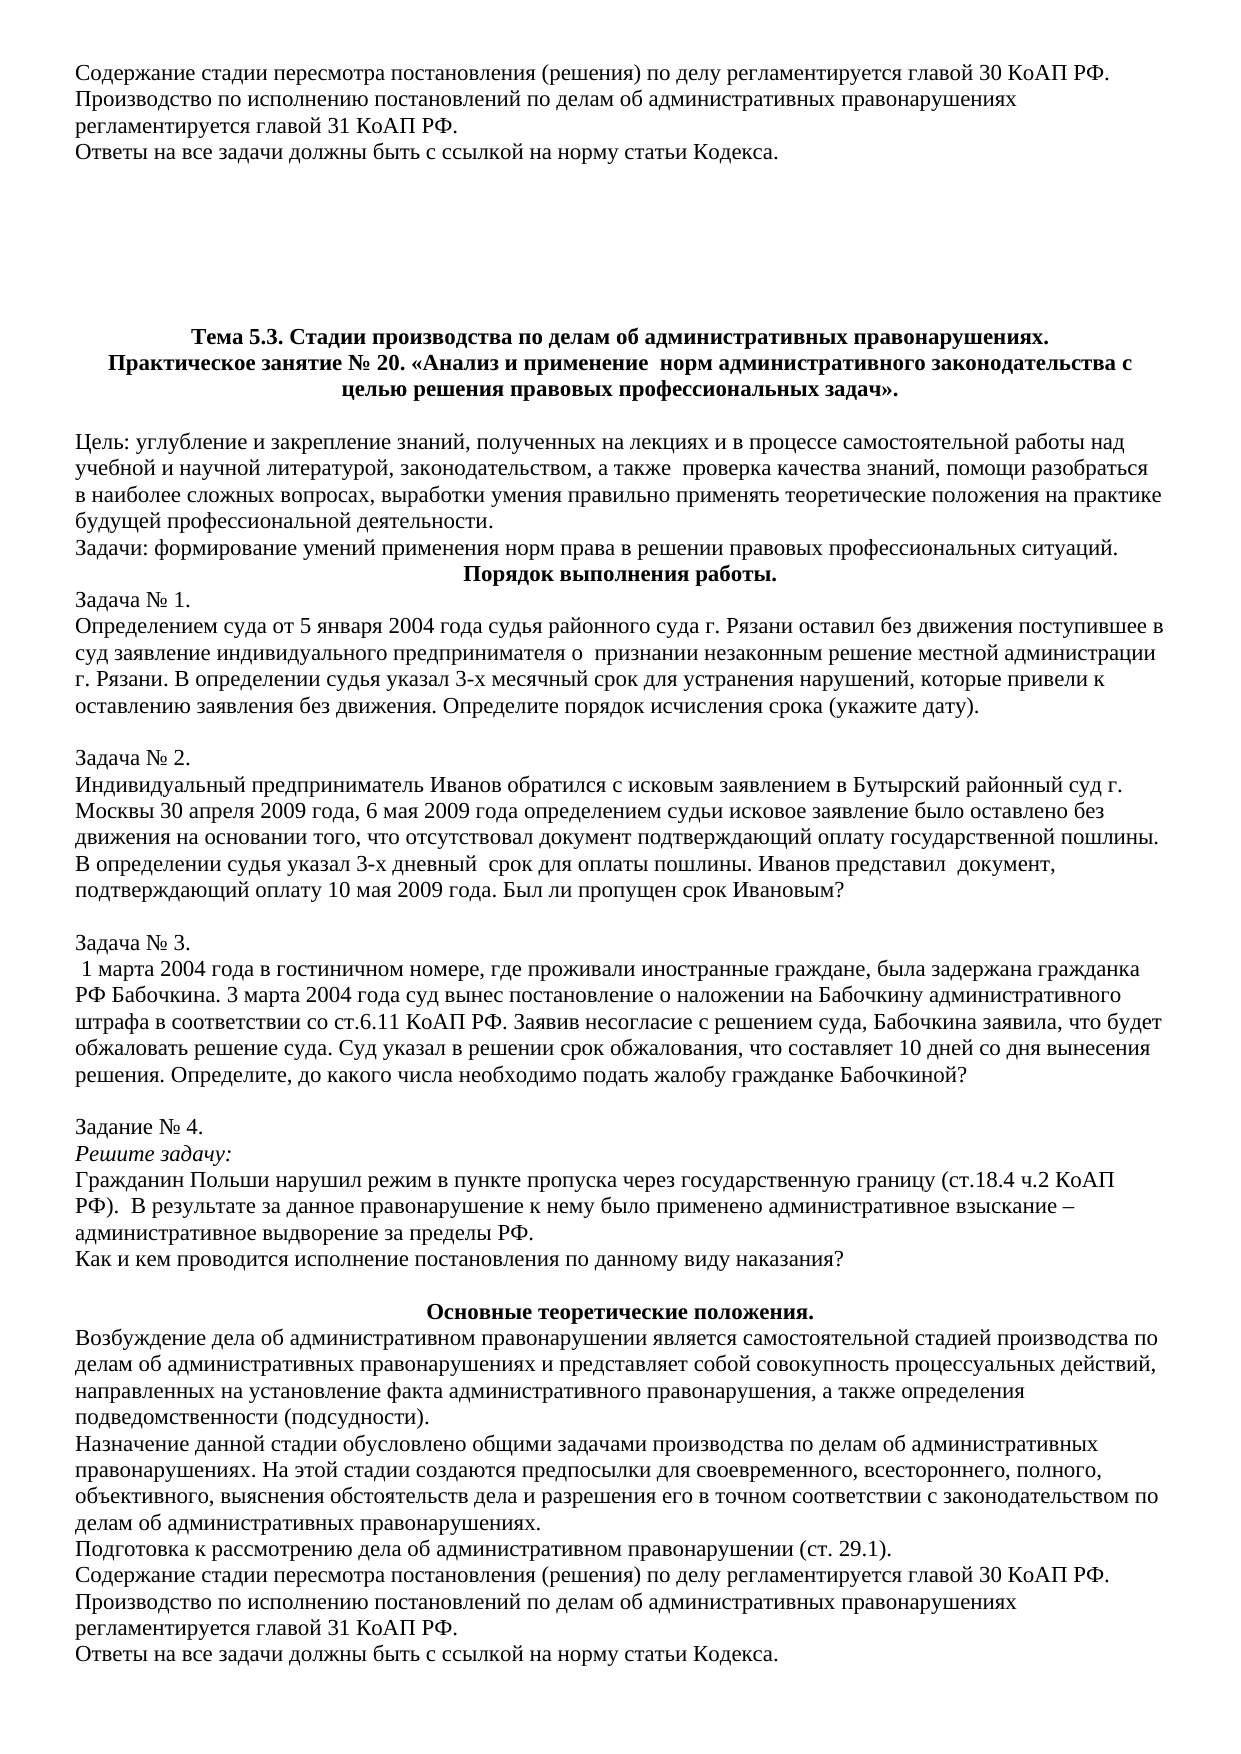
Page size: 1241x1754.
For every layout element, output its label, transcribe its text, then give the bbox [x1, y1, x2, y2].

text Задача № 2. [75, 744, 1165, 771]
text Задача № 1. [75, 586, 1165, 613]
text Решите задачу: [75, 1140, 1165, 1166]
text Подготовка к рассмотрению дела об административном правонарушении (ст. 29.1). [75, 1535, 1165, 1561]
text Содержание стадии пересмотра постановления (решения) по делу регламентируется главой 30 КоАП РФ. [75, 59, 1165, 86]
text Ответы на все задачи должны быть с ссылкой на норму статьи Кодекса. [75, 1640, 1165, 1667]
text Основные теоретические положения. [75, 1298, 1165, 1324]
text Практическое занятие № 20. «Анализ и применение норм административного законодательства с целью решения правовых профессиональных задач». [75, 349, 1165, 402]
text Задачи: формирование умений применения норм права в решении правовых профессиональных ситуаций. [75, 533, 1165, 560]
text Задание № 4. [75, 1113, 1165, 1140]
text Как и кем проводится исполнение постановления по данному виду наказания? [75, 1245, 1165, 1271]
text Гражданин Польши нарушил режим в пункте пропуска через государственную границу (ст.18.4 ч.2 КоАП РФ). В результате за данное правонарушение к нему было применено административное взыскание – административное выдворение за пределы РФ. [75, 1166, 1165, 1245]
text Цель: углубление и закрепление знаний, полученных на лекциях и в процессе самостоятельной работы над учебной и научной литературой, законодательством, а также проверка качества знаний, помощи разобраться в наиболее сложных вопросах, выработки умения правильно применять теоретические положения на практике будущей профессиональной деятельности. [75, 428, 1165, 533]
text Тема 5.3. Стадии производства по делам об административных правонарушениях. [75, 323, 1165, 349]
text Производство по исполнению постановлений по делам об административных правонарушениях регламентируется главой 31 КоАП РФ. [75, 1588, 1165, 1640]
text Возбуждение дела об административном правонарушении является самостоятельной стадией производства по делам об административных правонарушениях и представляет собой совокупность процессуальных действий, направленных на установление факта административного правонарушения, а также определения подведомственности (подсудности). [75, 1324, 1165, 1429]
text Содержание стадии пересмотра постановления (решения) по делу регламентируется главой 30 КоАП РФ. [75, 1561, 1165, 1588]
text Порядок выполнения работы. [75, 560, 1165, 586]
text Ответы на все задачи должны быть с ссылкой на норму статьи Кодекса. [75, 138, 1165, 164]
text Назначение данной стадии обусловлено общими задачами производства по делам об административных правонарушениях. На этой стадии создаются предпосылки для своевременного, всестороннего, полного, объективного, выяснения обстоятельств дела и разрешения его в точном соответствии с законодательством по делам об административных правонарушениях. [75, 1429, 1165, 1535]
text Производство по исполнению постановлений по делам об административных правонарушениях регламентируется главой 31 КоАП РФ. [75, 86, 1165, 138]
text 1 марта 2004 года в гостиничном номере, где проживали иностранные граждане, была задержана гражданка РФ Бабочкина. 3 марта 2004 года суд вынес постановление о наложении на Бабочкину административного штрафа в соответствии со ст.6.11 КоАП РФ. Заявив несогласие с решением суда, Бабочкина заявила, что будет обжаловать решение суда. Суд указал в решении срок обжалования, что составляет 10 дней со дня вынесения решения. Определите, до какого числа необходимо подать жалобу гражданке Бабочкиной? [75, 955, 1165, 1087]
text Индивидуальный предприниматель Иванов обратился с исковым заявлением в Бутырский районный суд г. Москвы 30 апреля 2009 года, 6 мая 2009 года определением судьи исковое заявление было оставлено без движения на основании того, что отсутствовал документ подтверждающий оплату государственной пошлины. В определении судья указал 3-х дневный срок для оплаты пошлины. Иванов представил документ, подтверждающий оплату 10 мая 2009 года. Был ли пропущен срок Ивановым? [75, 771, 1165, 902]
text Задача № 3. [75, 929, 1165, 955]
text Определением суда от 5 января 2004 года судья районного суда г. Рязани оставил без движения поступившее в суд заявление индивидуального предпринимателя о признании незаконным решение местной администрации г. Рязани. В определении судья указал 3-х месячный срок для устранения нарушений, которые привели к оставлению заявления без движения. Определите порядок исчисления срока (укажите дату). [75, 613, 1165, 718]
